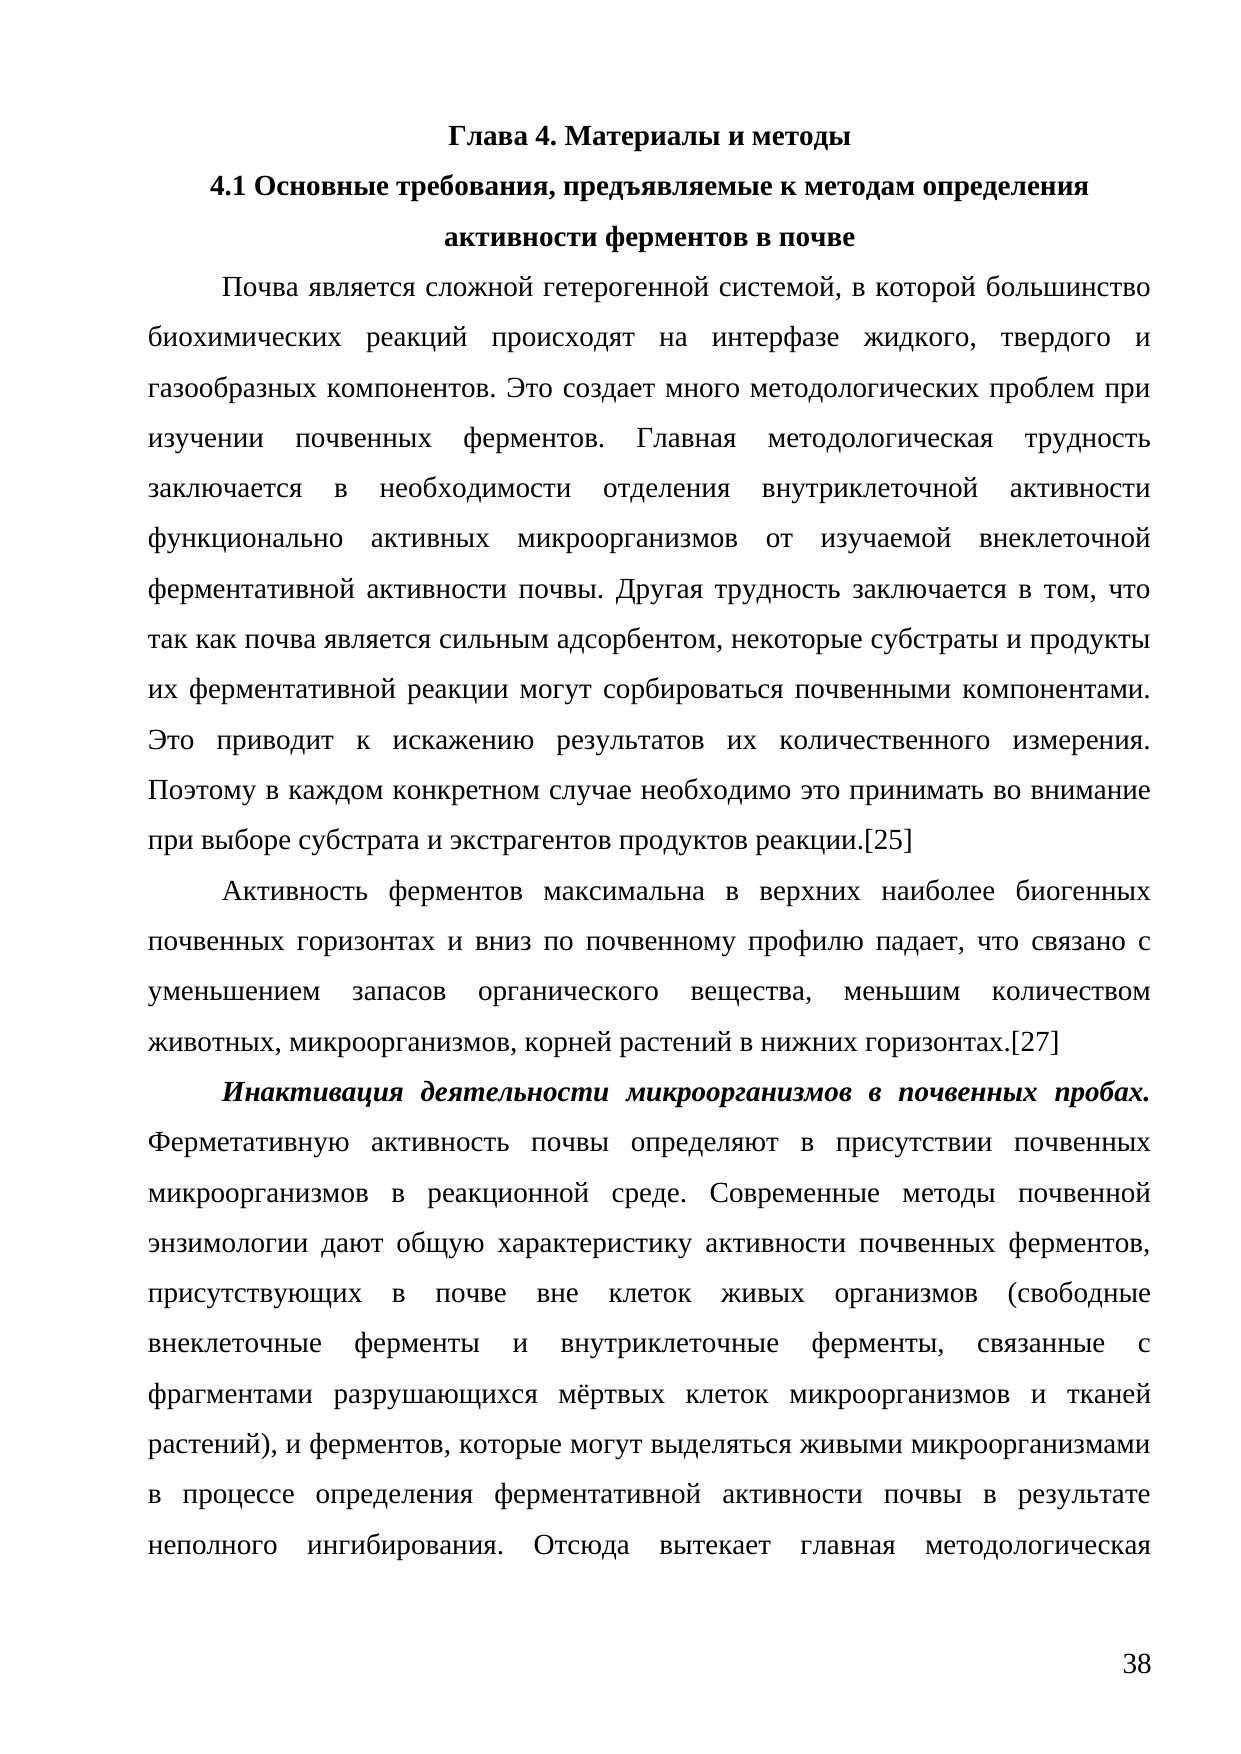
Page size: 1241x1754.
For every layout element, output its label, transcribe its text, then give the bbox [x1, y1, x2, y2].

text Активность ферментов максимальна в верхних наиболее биогенных почвенных горизонтах и вниз по почвенному профилю падает, что связано с уменьшением запасов органического вещества, меньшим количеством животных, микроорганизмов, корней растений в нижних горизонтах.[27] [148, 873, 1152, 1057]
text 4.1 Основные требования, предъявляемые к методам определения активности ферментов в почве [148, 168, 1152, 252]
text Почва является сложной гетерогенной системой, в которой большинство биохимических реакций происходят на интерфазе жидкого, твердого и газообразных компонентов. Это создает много методологических проблем при изучении почвенных ферментов. Главная методологическая трудность заключается в необходимости отделения внутриклеточной активности функционально активных микроорганизмов от изучаемой внеклеточной ферментативной активности почвы. Другая трудность заключается в том, что так как почва является сильным адсорбентом, некоторые субстраты и продукты их ферментативной реакции могут сорбироваться почвенными компонентами. Это приводит к искажению результатов их количественного измерения. Поэтому в каждом конкретном случае необходимо это принимать во внимание при выборе субстрата и экстрагентов продуктов реакции.[25] [148, 269, 1152, 856]
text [148, 1074, 1152, 1560]
text Глава 4. Материалы и методы [148, 118, 1152, 152]
